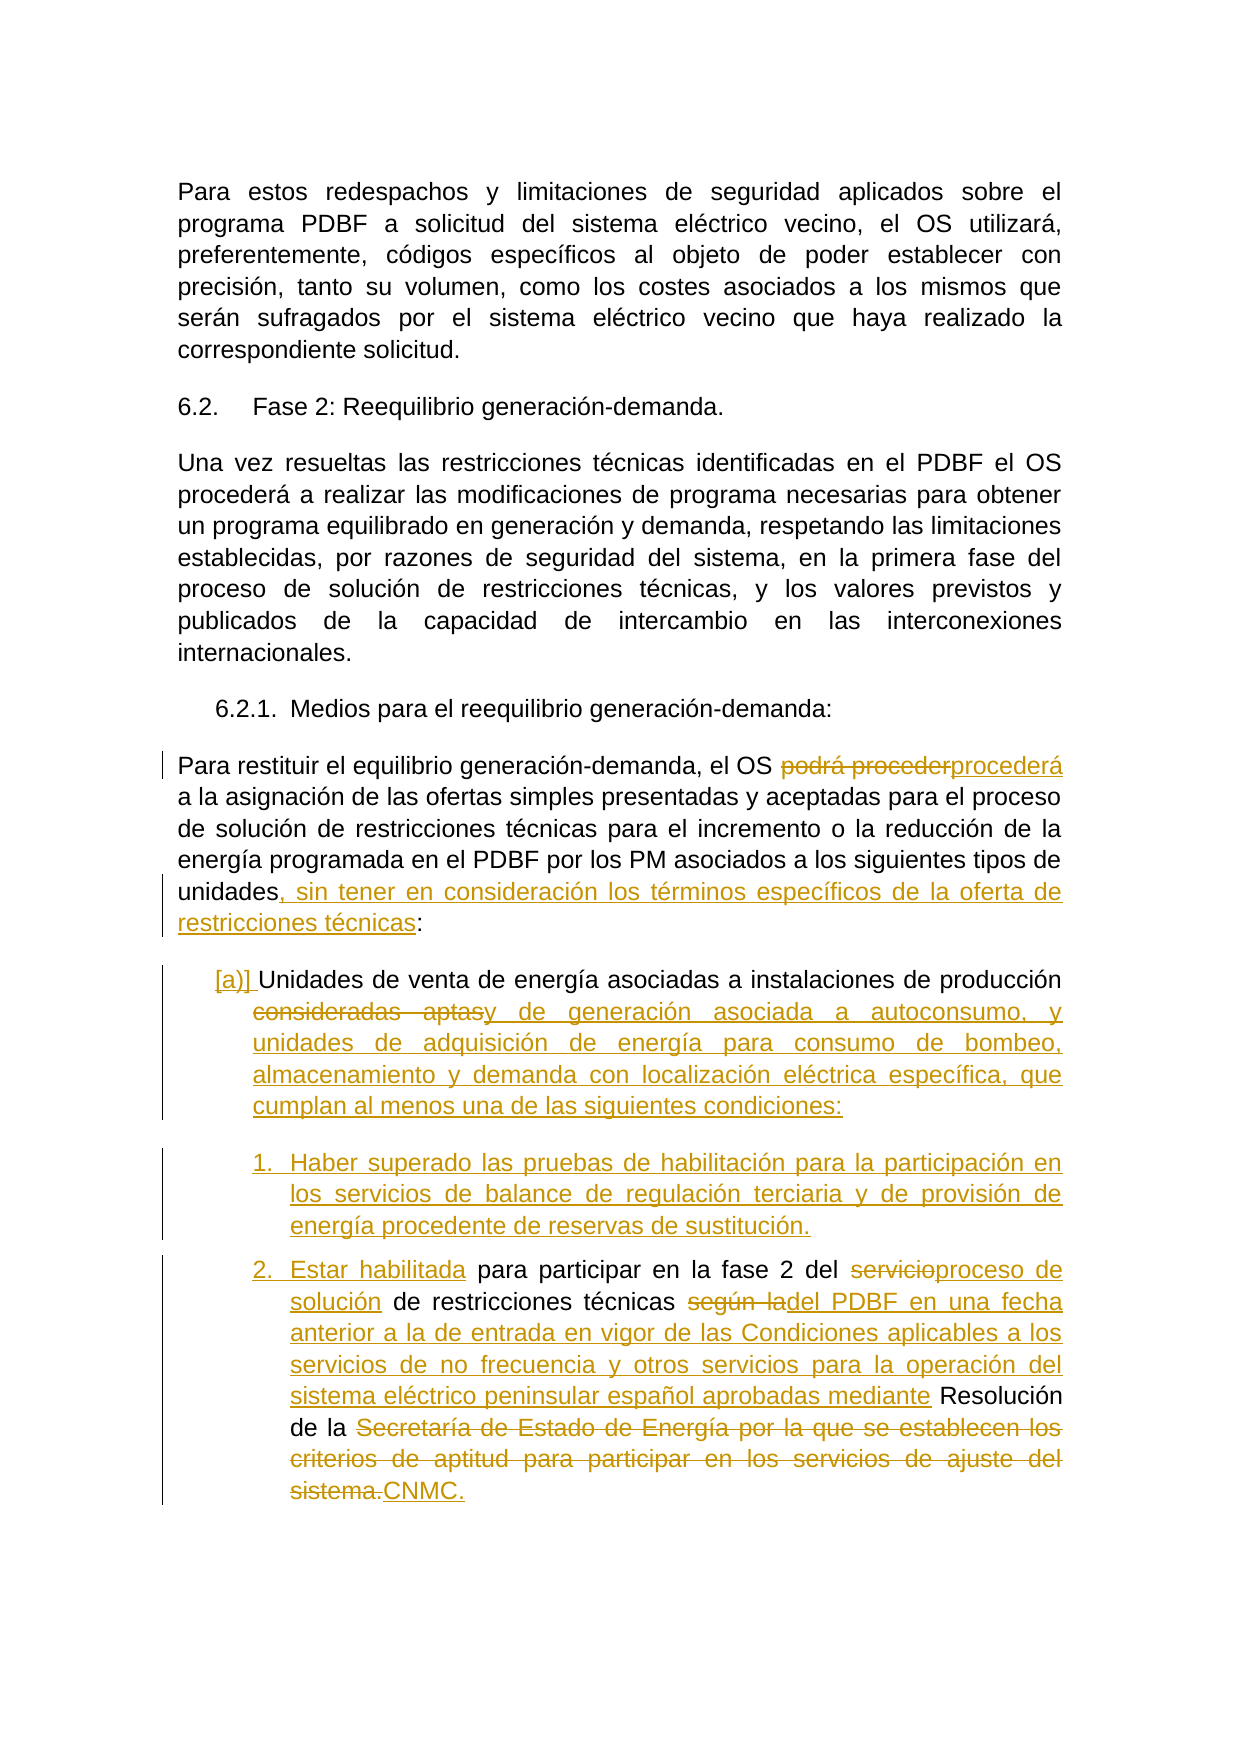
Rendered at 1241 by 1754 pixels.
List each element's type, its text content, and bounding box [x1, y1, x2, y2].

text Para restituir el equilibrio generación-demanda, el OS a la asignación de las ofertas simples presentadas y aceptadas para el proceso de solución de restricciones técnicas para el incremento o la reducción de la energía programada en el PDBF por los PM asociados a los siguientes tipos de unidades: [177, 751, 1063, 937]
list para participar en la fase 2 del de restricciones técnicas Resolución de la [252, 1255, 1063, 1505]
text Una vez resueltas las restricciones técnicas identificadas en el PDBF el OS procederá a realizar las modificaciones de programa necesarias para obtener un programa equilibrado en generación y demanda, respetando las limitaciones establecidas, por razones de seguridad del sistema, en la primera fase del proceso de solución de restricciones técnicas, y los valores previstos y publicados de la capacidad de intercambio en las interconexiones internacionales. [177, 448, 1063, 666]
list Medios para el reequilibrio generación-demanda: [215, 694, 1063, 723]
list Unidades de venta de energía asociadas a instalaciones de producción [215, 965, 1063, 1120]
text Para estos redespachos y limitaciones de seguridad aplicados sobre el programa PDBF a solicitud del sistema eléctrico vecino, el OS utilizará, preferentemente, códigos específicos al objeto de poder establecer con precisión, tanto su volumen, como los costes asociados a los mismos que serán sufragados por el sistema eléctrico vecino que haya realizado la correspondiente solicitud. [177, 177, 1063, 364]
list Fase 2: Reequilibrio generación-demanda. [177, 392, 1063, 420]
